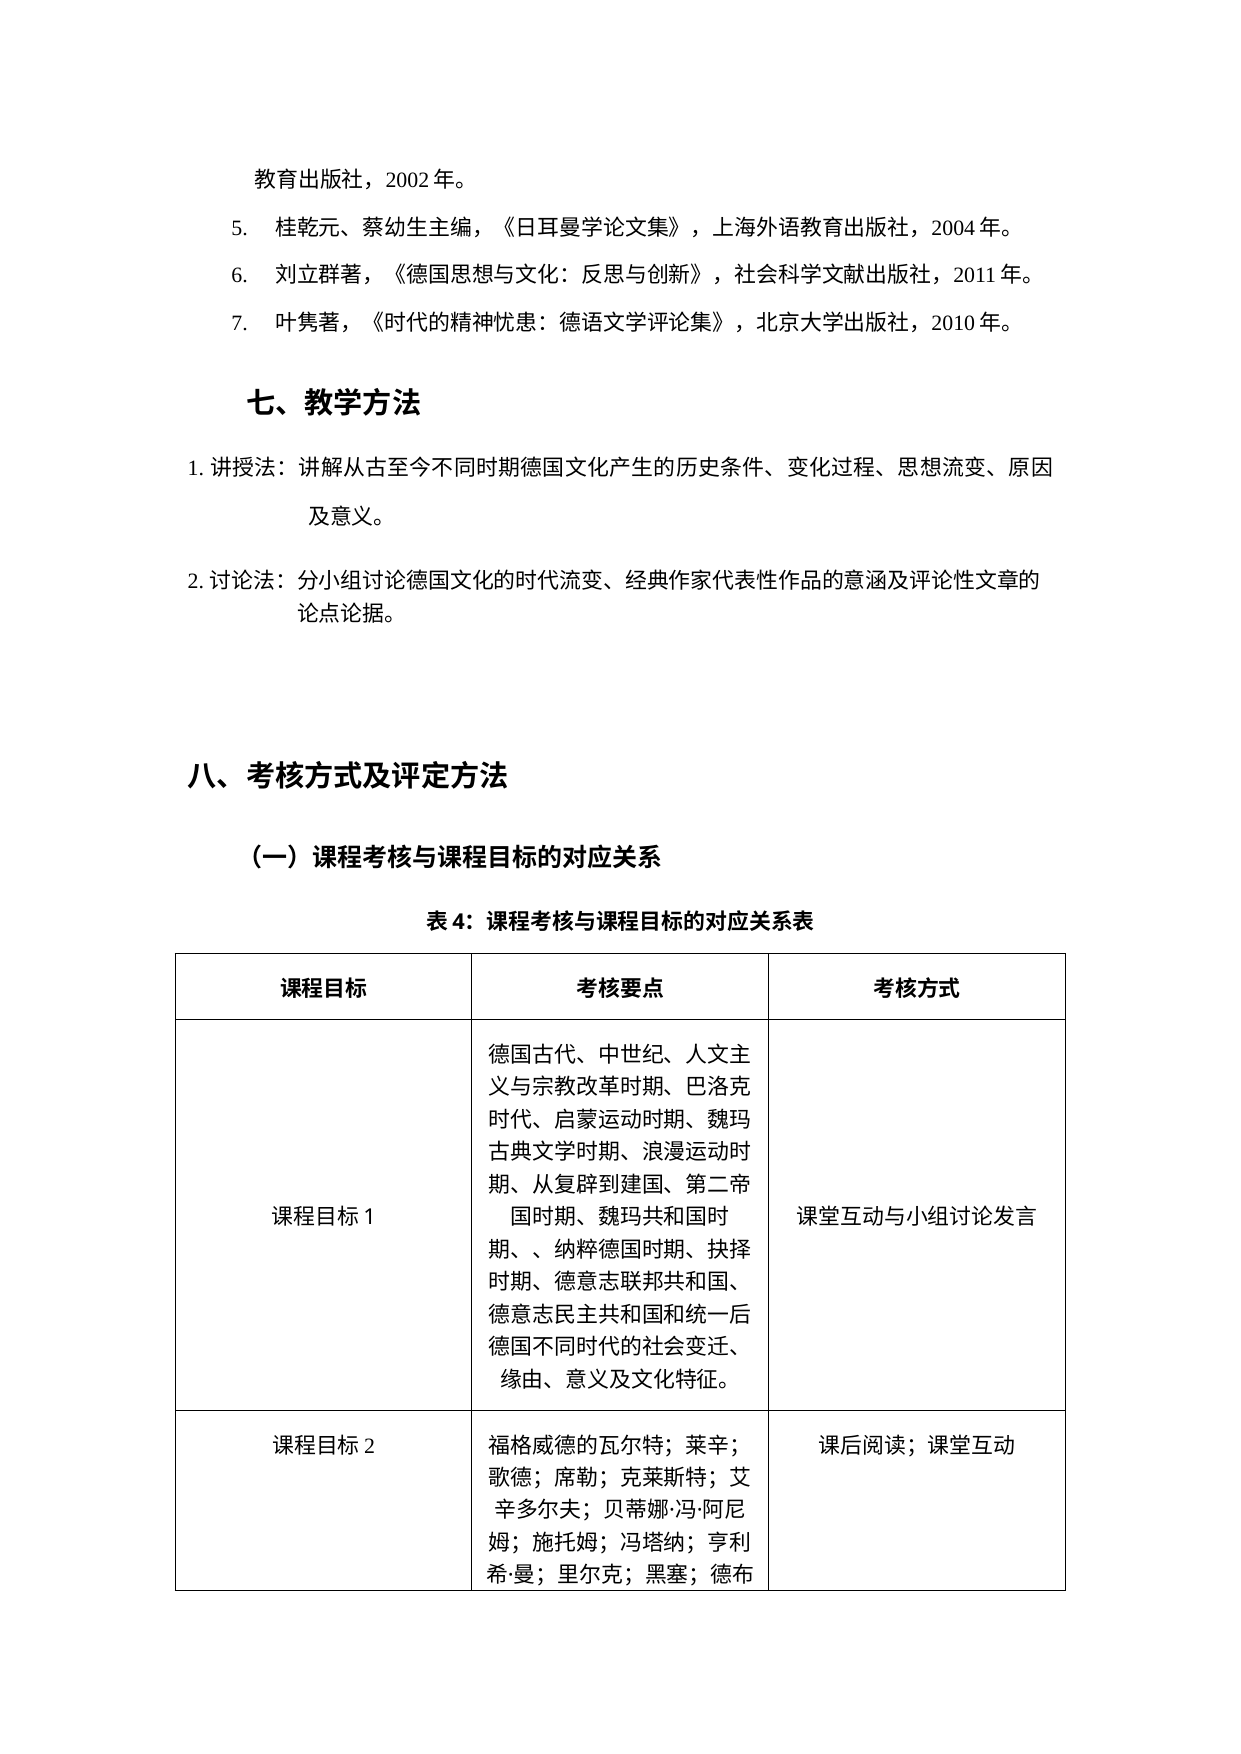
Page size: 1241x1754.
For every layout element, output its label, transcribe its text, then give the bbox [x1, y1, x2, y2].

table_cell 课程目标2 [176, 1411, 471, 1590]
table_cell 课程目标1 [176, 1020, 471, 1410]
list 桂乾元、蔡幼生主编，《日耳曼学论文集》，上海外语教育出版社，2004年。 [187, 209, 1053, 241]
table_cell 德国古代、中世纪、人文主义与宗教改革时期、巴洛克时代、启蒙运动时期、魏玛古典文学时期、浪漫运动时期、从复辟到建国、第二帝国时期、魏玛共和国时期、、纳粹德国时期、抉择时期、德意志联邦共和国、德意志民主共和国和统一后德国不同时代的社会变迁、缘由、意义及文化特征。 [472, 1020, 768, 1410]
text （一）课程考核与课程目标的对应关系 [187, 823, 1053, 888]
list 刘立群著，《德国思想与文化：反思与创新》，社会科学文献出版社，2011年。 [187, 257, 1053, 289]
text 1. 讲授法：讲解从古至今不同时期德国文化产生的历史条件、变化过程、思想流变、原因及意义。 [187, 449, 1053, 531]
text 七、教学方法 [187, 368, 1053, 433]
text 八、考核方式及评定方法 [187, 742, 1053, 807]
text 教育出版社，2002年。 [231, 162, 1053, 194]
table_header 考核方式 [769, 954, 1065, 1019]
table_header 课程目标 [176, 954, 471, 1019]
table_cell 课后阅读；课堂互动 [769, 1411, 1065, 1590]
text 2. 讨论法：分小组讨论德国文化的时代流变、经典作家代表性作品的意涵及评论性文章的论点论据。 [187, 563, 1053, 628]
text 表4：课程考核与课程目标的对应关系表 [187, 904, 1053, 937]
list 叶隽著，《时代的精神忧患：德语文学评论集》，北京大学出版社，2010年。 [187, 304, 1053, 336]
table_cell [472, 1411, 768, 1590]
table_cell 课堂互动与小组讨论发言 [769, 1020, 1065, 1410]
table_header 考核要点 [472, 954, 768, 1019]
